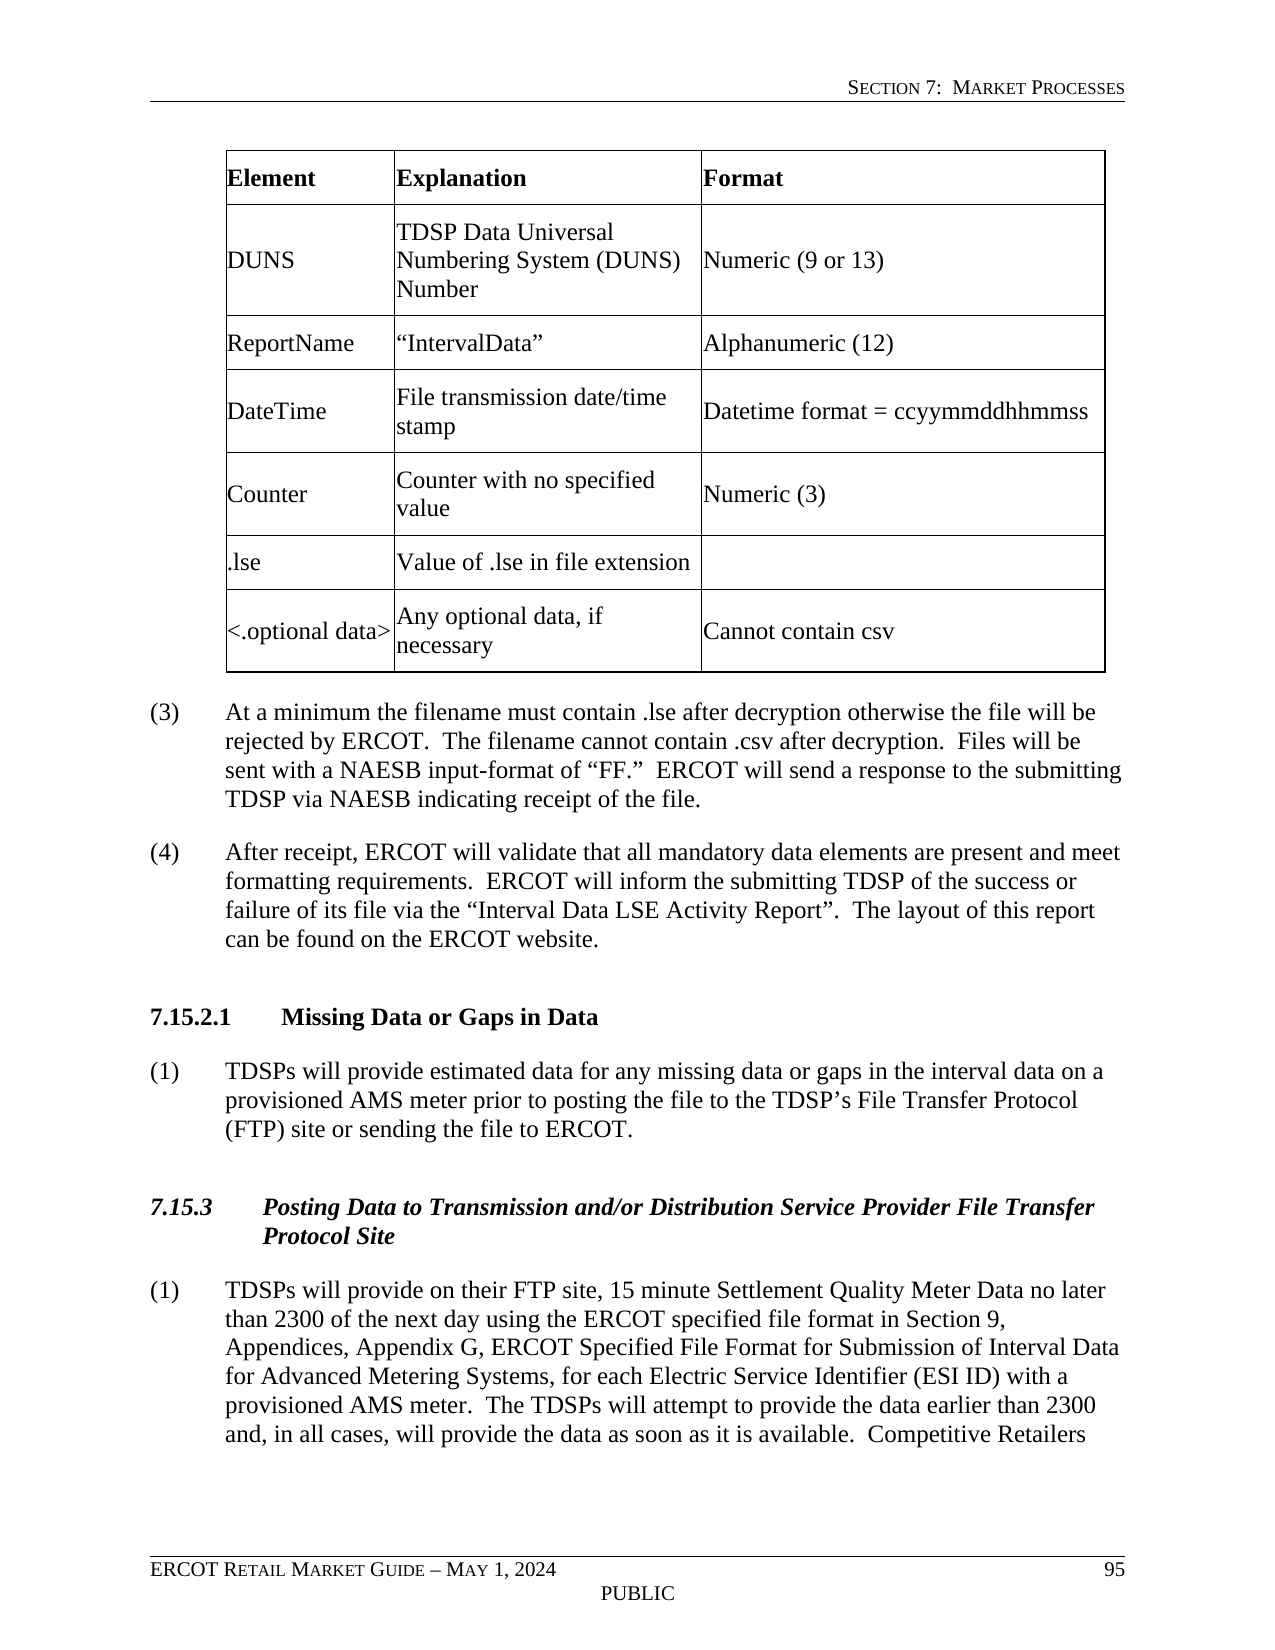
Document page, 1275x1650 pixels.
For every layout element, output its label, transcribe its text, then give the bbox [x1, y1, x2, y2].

table_cell Datetime format = ccyymmddhhmmss [702, 370, 1104, 452]
table_cell ReportName [227, 316, 394, 369]
table_cell File transmission date/time stamp [395, 370, 701, 452]
table_cell Numeric (3) [702, 453, 1104, 535]
table_cell Counter with no specified value [395, 453, 701, 535]
table_cell TDSP Data Universal Numbering System (DUNS) Number [395, 205, 701, 315]
text (4) After receipt, ERCOT will validate that all mandatory data elements are present and meet formatting requirements. ERCOT will inform the submitting TDSP of the success or failure of its file via the “Interval Data LSE Activity Report”. The layout of this report can be found on the ERCOT website. [150, 837, 1125, 952]
text (3) At a minimum the filename must contain .lse after decryption otherwise the file will be rejected by ERCOT. The filename cannot contain .csv after decryption. Files will be sent with a NAESB input-format of “FF.” ERCOT will send a response to the submitting TDSP via NAESB indicating receipt of the file. [150, 697, 1125, 812]
table_cell Value of .lse in file extension [395, 536, 701, 589]
table_cell <.optional data> [227, 590, 394, 671]
table_header Element [227, 151, 394, 204]
table_cell “IntervalData” [395, 316, 701, 369]
text 7.15.2.1 Missing Data or Gaps in Data [150, 1002, 1125, 1031]
table_cell Counter [227, 453, 394, 535]
table_cell Alphanumeric (12) [702, 316, 1104, 369]
table_header Explanation [395, 151, 701, 204]
table_cell DateTime [227, 370, 394, 452]
text 7.15.3 Posting Data to Transmission and/or Distribution Service Provider File Transfer Protocol Site [150, 1192, 1125, 1250]
table_cell Any optional data, if necessary [395, 590, 701, 671]
table_cell .lse [227, 536, 394, 589]
table_cell Cannot contain csv [702, 590, 1104, 671]
text (1) TDSPs will provide estimated data for any missing data or gaps in the interval data on a provisioned AMS meter prior to posting the file to the TDSP’s File Transfer Protocol (FTP) site or sending the file to ERCOT. [150, 1056, 1125, 1142]
table_cell Numeric (9 or 13) [702, 205, 1104, 315]
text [150, 1275, 1125, 1447]
table_cell DUNS [227, 205, 394, 315]
table_header Format [702, 151, 1104, 204]
table_cell [702, 536, 1104, 589]
